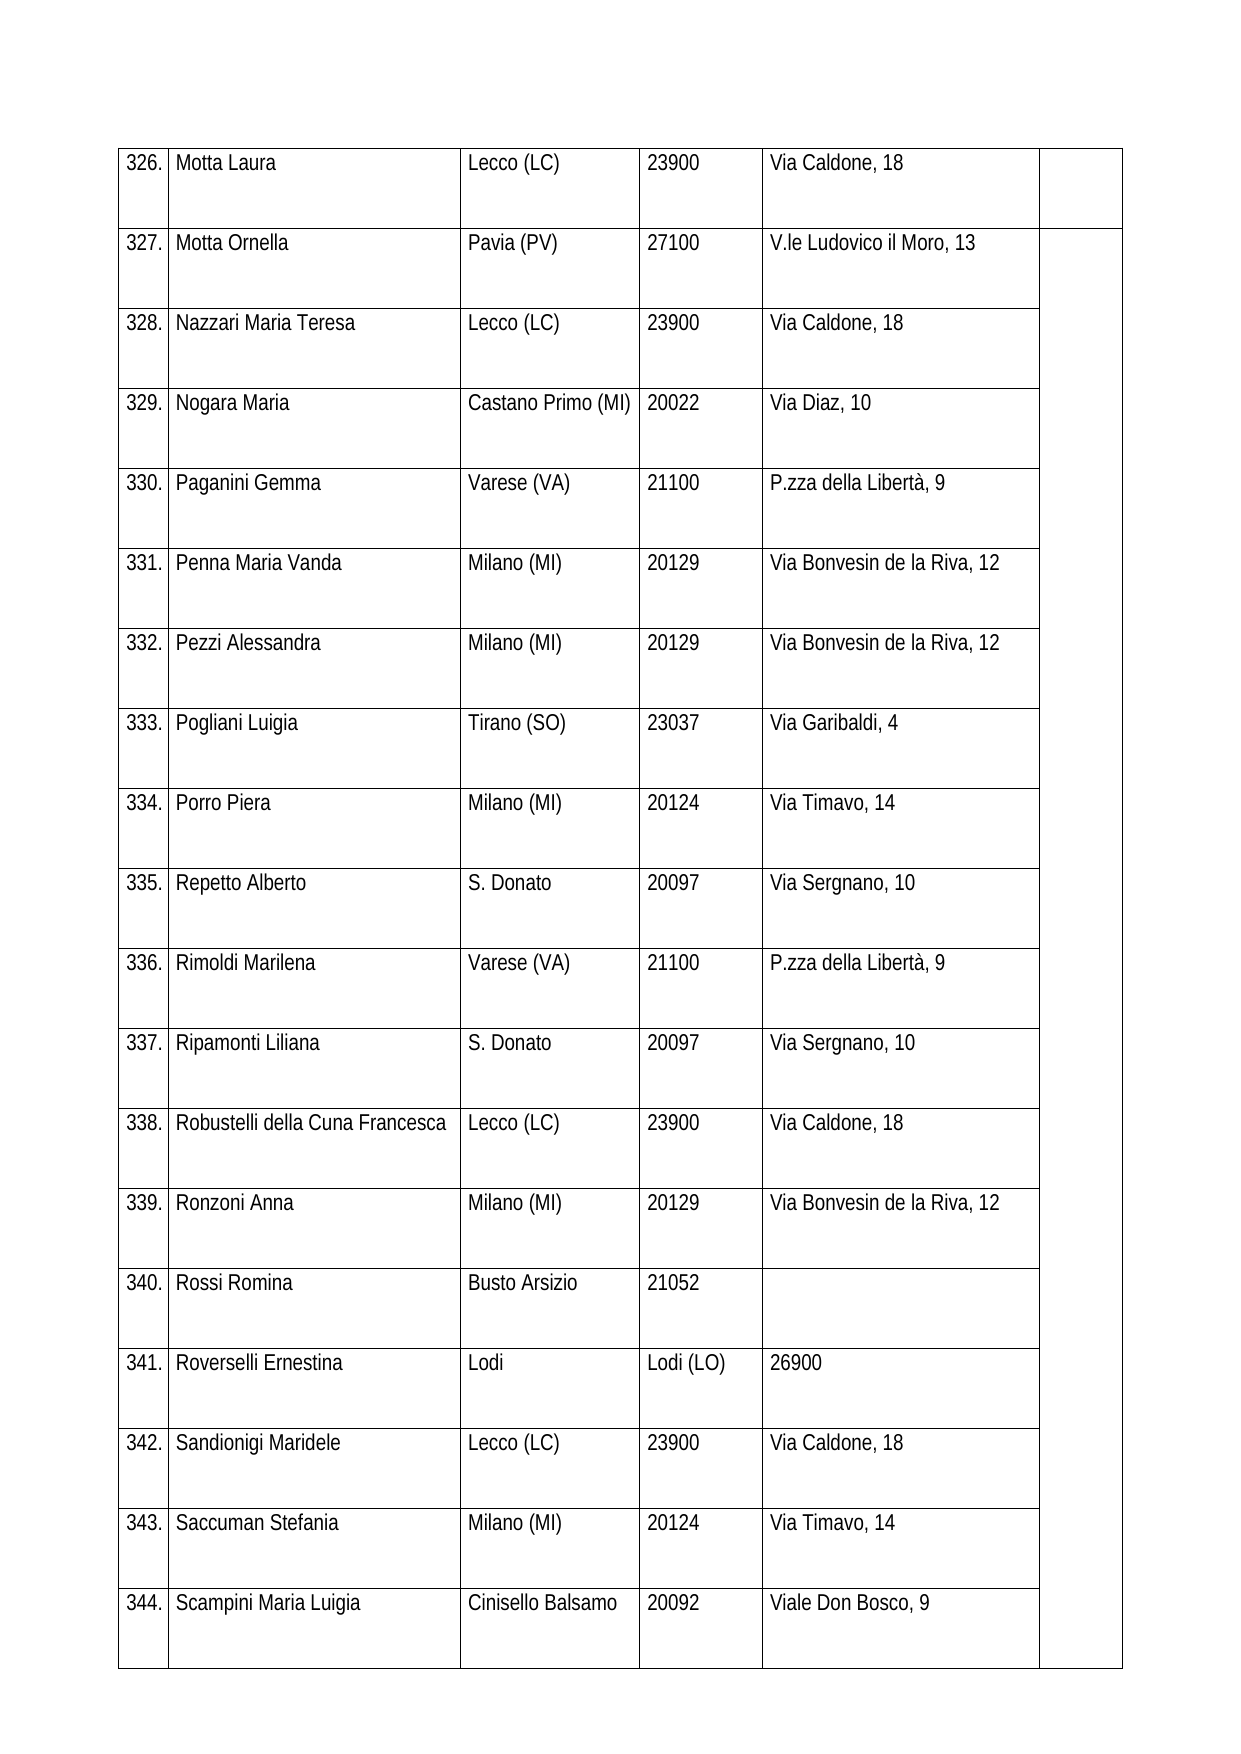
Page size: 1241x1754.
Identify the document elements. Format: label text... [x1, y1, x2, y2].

table_cell Pavia (PV) [461, 229, 639, 308]
table_cell [119, 1269, 168, 1348]
table_cell Lodi (LO) [640, 1349, 762, 1428]
table_cell [1040, 229, 1122, 1668]
table_cell Porro Piera [169, 789, 460, 868]
table_cell S. Donato [461, 869, 639, 948]
table_cell Lecco (LC) [461, 1109, 639, 1188]
table_cell [119, 709, 168, 788]
table_cell 26900 [763, 1349, 1039, 1428]
table_cell 20129 [640, 629, 762, 708]
table_cell 27100 [640, 229, 762, 308]
table_cell [119, 1189, 168, 1268]
table_cell V.le Ludovico il Moro, 13 [763, 229, 1039, 308]
table_cell [119, 869, 168, 948]
table_cell Milano (MI) [461, 789, 639, 868]
table_cell Milano (MI) [461, 1509, 639, 1588]
table_cell P.zza della Libertà, 9 [763, 949, 1039, 1028]
table_cell Sandionigi Maridele [169, 1429, 460, 1508]
table_cell [119, 309, 168, 388]
table_cell Castano Primo (MI) [461, 389, 639, 468]
table_cell Nazzari Maria Teresa [169, 309, 460, 388]
table_cell [119, 549, 168, 628]
table_cell Lodi [461, 1349, 639, 1428]
table_cell Rossi Romina [169, 1269, 460, 1348]
table_cell Motta Laura [169, 149, 460, 228]
table_cell Ronzoni Anna [169, 1189, 460, 1268]
table_cell Via Caldone, 18 [763, 309, 1039, 388]
table_cell Milano (MI) [461, 549, 639, 628]
table_cell Via Caldone, 18 [763, 1429, 1039, 1508]
table_cell 20092 [640, 1589, 762, 1668]
table_cell [119, 1349, 168, 1428]
table_cell Varese (VA) [461, 469, 639, 548]
table_cell Repetto Alberto [169, 869, 460, 948]
table_cell 23900 [640, 309, 762, 388]
table_cell Via Caldone, 18 [763, 1109, 1039, 1188]
table_cell Via Bonvesin de la Riva, 12 [763, 549, 1039, 628]
table_cell Motta Ornella [169, 229, 460, 308]
table_cell Ripamonti Liliana [169, 1029, 460, 1108]
table_cell P.zza della Libertà, 9 [763, 469, 1039, 548]
table_cell [119, 1429, 168, 1508]
table_cell Via Bonvesin de la Riva, 12 [763, 629, 1039, 708]
table_cell Via Sergnano, 10 [763, 869, 1039, 948]
table_cell 21100 [640, 469, 762, 548]
table_cell Rimoldi Marilena [169, 949, 460, 1028]
table_cell Saccuman Stefania [169, 1509, 460, 1588]
table_cell 20129 [640, 549, 762, 628]
table_cell [119, 629, 168, 708]
table_cell [119, 1589, 168, 1668]
table_cell 21052 [640, 1269, 762, 1348]
table_cell 20097 [640, 869, 762, 948]
table_cell 23900 [640, 1109, 762, 1188]
table_cell Busto Arsizio [461, 1269, 639, 1348]
table_cell Viale Don Bosco, 9 [763, 1589, 1039, 1668]
table_cell Lecco (LC) [461, 149, 639, 228]
table_cell Roverselli Ernestina [169, 1349, 460, 1428]
table_cell [763, 1269, 1039, 1348]
table_cell Penna Maria Vanda [169, 549, 460, 628]
table_cell [119, 229, 168, 308]
table_cell Via Diaz, 10 [763, 389, 1039, 468]
table_cell S. Donato [461, 1029, 639, 1108]
table_cell 20097 [640, 1029, 762, 1108]
table_cell [119, 1029, 168, 1108]
table_cell 23037 [640, 709, 762, 788]
table_cell Nogara Maria [169, 389, 460, 468]
table_cell Robustelli della Cuna Francesca [169, 1109, 460, 1188]
table_cell Varese (VA) [461, 949, 639, 1028]
table_cell 20124 [640, 1509, 762, 1588]
table_cell Via Timavo, 14 [763, 1509, 1039, 1588]
table_cell 20129 [640, 1189, 762, 1268]
table_cell Via Timavo, 14 [763, 789, 1039, 868]
table_cell Scampini Maria Luigia [169, 1589, 460, 1668]
table_cell 20022 [640, 389, 762, 468]
table_cell [119, 789, 168, 868]
table_cell [119, 949, 168, 1028]
table_cell Pogliani Luigia [169, 709, 460, 788]
table_cell 20124 [640, 789, 762, 868]
table_cell [119, 1509, 168, 1588]
table_cell [119, 149, 168, 228]
table_cell Milano (MI) [461, 629, 639, 708]
table_cell Pezzi Alessandra [169, 629, 460, 708]
table_cell Via Caldone, 18 [763, 149, 1039, 228]
table_cell [119, 389, 168, 468]
table_cell [119, 469, 168, 548]
table_cell 21100 [640, 949, 762, 1028]
table_cell 23900 [640, 1429, 762, 1508]
table_cell Cinisello Balsamo [461, 1589, 639, 1668]
table_cell Tirano (SO) [461, 709, 639, 788]
table_cell Via Bonvesin de la Riva, 12 [763, 1189, 1039, 1268]
table_cell [119, 1109, 168, 1188]
table_cell Lecco (LC) [461, 1429, 639, 1508]
table_cell Lecco (LC) [461, 309, 639, 388]
table_cell 23900 [640, 149, 762, 228]
table_cell Paganini Gemma [169, 469, 460, 548]
table_cell Via Sergnano, 10 [763, 1029, 1039, 1108]
table_cell Milano (MI) [461, 1189, 639, 1268]
table_cell Via Garibaldi, 4 [763, 709, 1039, 788]
